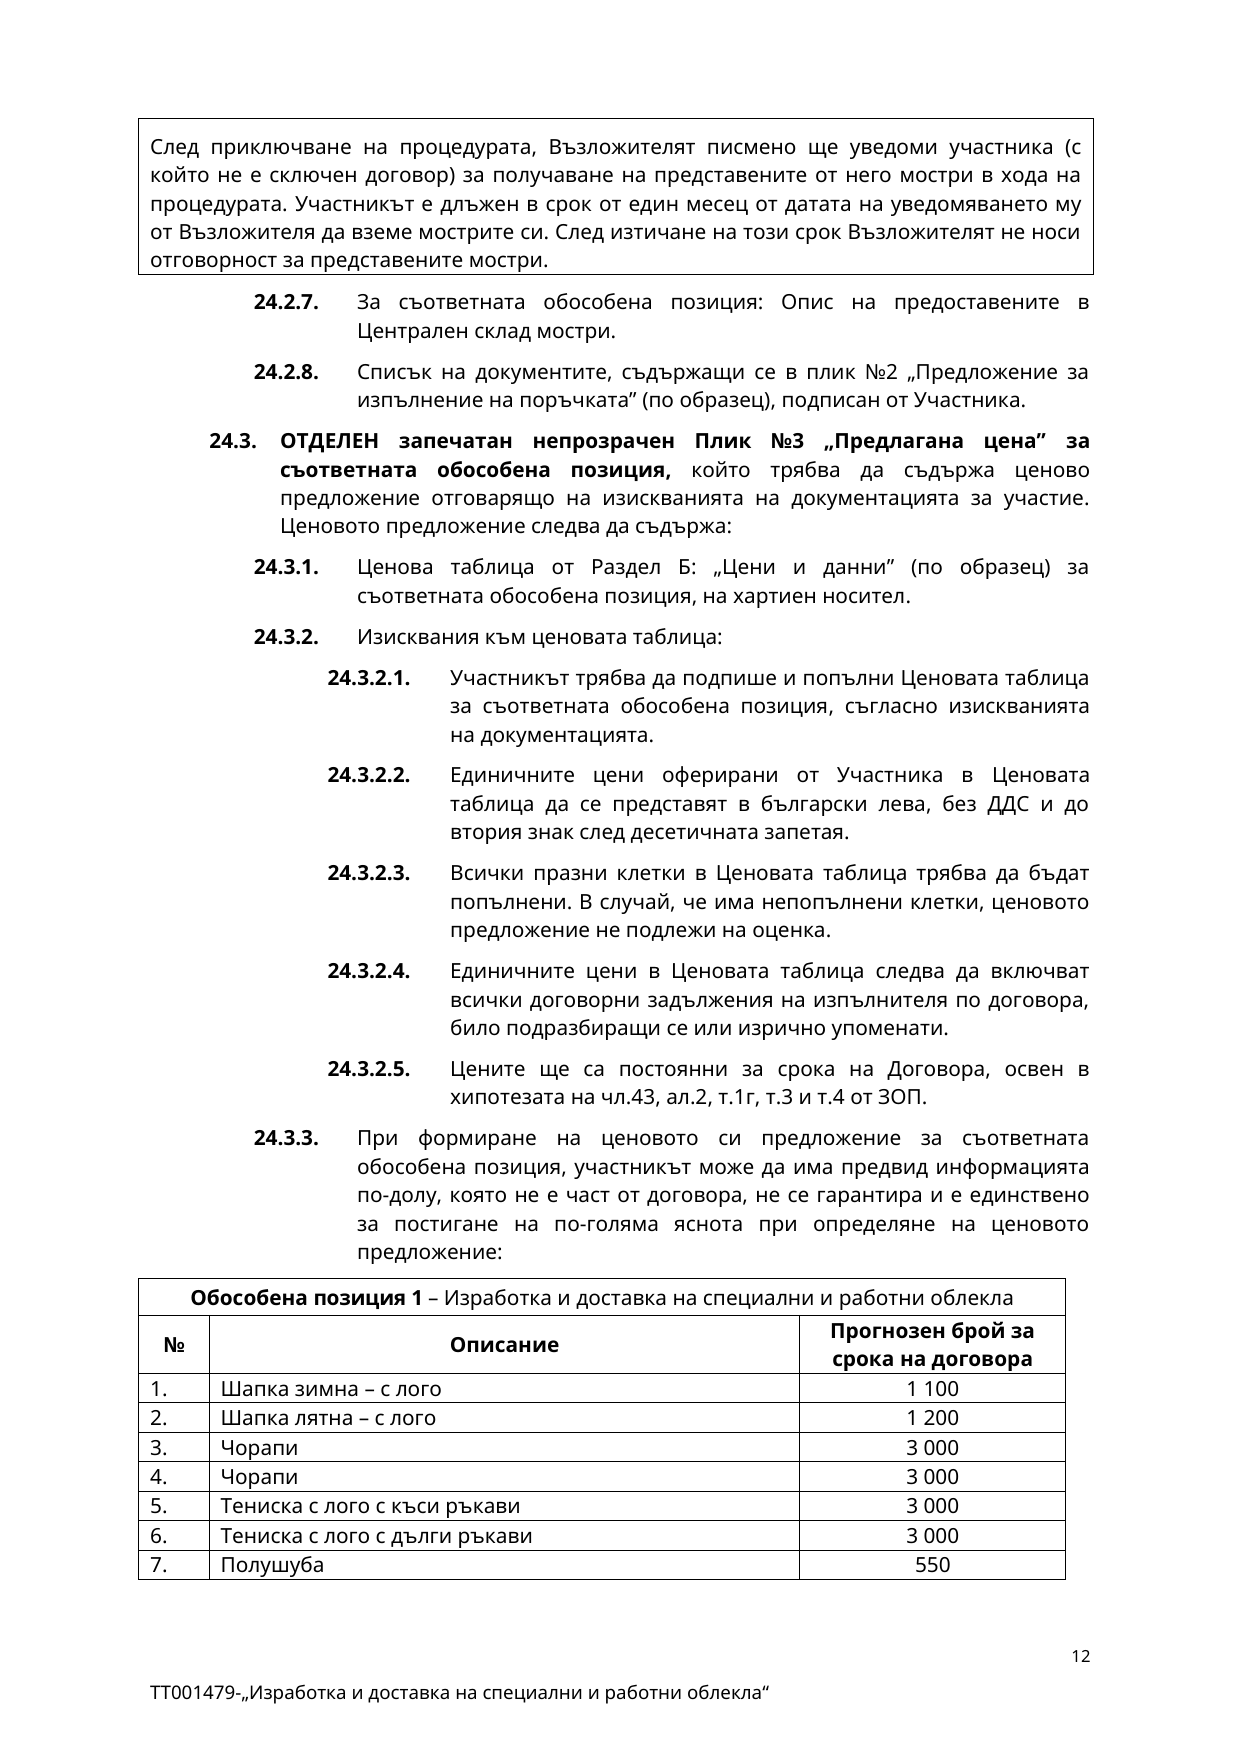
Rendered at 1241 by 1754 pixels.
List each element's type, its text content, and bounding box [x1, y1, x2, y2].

table_header Обособена позиция 1 – Изработка и доставка на специални и работни облекла [139, 1279, 1065, 1315]
table_cell 550 [800, 1551, 1065, 1579]
list Участникът трябва да подпише и попълни Ценовата таблица за съответната обособена позиция, съгласно изискванията на документацията. [327, 663, 1090, 748]
list При формиране на ценовото си предложение за съответната обособена позиция, участникът може да има предвид информацията по-долу, която не e част от договора, не се гарантира и е единствено за постигане на по-голяма яснота при определяне на ценовото предложение: [253, 1123, 1090, 1266]
list Единичните цени в Ценовата таблица следва да включват всички договорни задължения на изпълнителя по договора, било подразбиращи се или изрично упоменати. [327, 956, 1090, 1042]
table_cell Шапка зимна – с лого [210, 1374, 799, 1402]
table_cell Прогнозен брой за срока на договора [800, 1316, 1065, 1373]
table_cell 1 100 [800, 1374, 1065, 1402]
table_cell 3 000 [800, 1492, 1065, 1520]
list Ценова таблица от Раздел Б: „Цени и данни” (по образец) за съответната обособена позиция, на хартиен носител. [253, 552, 1090, 609]
list Всички празни клетки в Ценовата таблица трябва да бъдат попълнени. В случай, че има непопълнени клетки, ценовото предложение не подлежи на оценка. [327, 858, 1090, 944]
table_cell [139, 1374, 209, 1402]
table_cell 3 000 [800, 1433, 1065, 1461]
table_cell Тениска с лого с дълги ръкави [210, 1521, 799, 1549]
list Единичните цени оферирани от Участника в Ценовата таблица да се представят в български лева, без ДДС и до втория знак след десетичната запетая. [327, 761, 1090, 846]
table_cell [139, 1462, 209, 1491]
table_cell [139, 1403, 209, 1432]
table_cell [139, 1433, 209, 1461]
table_cell Тениска с лого с къси ръкави [210, 1492, 799, 1520]
table_cell 3 000 [800, 1462, 1065, 1491]
list Цените ще са постоянни за срока на Договора, освен в хипотезата на чл.43, ал.2, т.1г, т.3 и т.4 от ЗОП. [327, 1054, 1090, 1111]
table_cell [139, 1521, 209, 1549]
list За съответната обособена позиция: Опис на предоставените в Централен склад мостри. [253, 287, 1090, 344]
table_cell 3 000 [800, 1521, 1065, 1549]
list Списък на документите, съдържащи се в плик №2 „Предложение за изпълнение на поръчката” (по образец), подписан от Участника. [253, 357, 1090, 414]
table_cell Чорапи [210, 1462, 799, 1491]
table_cell 1 200 [800, 1403, 1065, 1432]
table_cell [139, 1492, 209, 1520]
list Изисквания към ценовата таблица: [253, 622, 1090, 650]
table_cell Шапка лятна – с лого [210, 1403, 799, 1432]
table_cell [139, 1551, 209, 1579]
table_cell Полушуба [210, 1551, 799, 1579]
table_cell Описание [210, 1316, 799, 1373]
table_cell № [139, 1316, 209, 1373]
table_cell Чорапи [210, 1433, 799, 1461]
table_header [139, 119, 1093, 274]
list ОТДЕЛЕН запечатан непрозрачен Плик №3 „Предлагана цена” за съответната обособена позиция, който трябва да съдържа ценово предложение отговарящо на изискванията на документацията за участие. Ценовото предложение следва да съдържа: [209, 426, 1090, 540]
